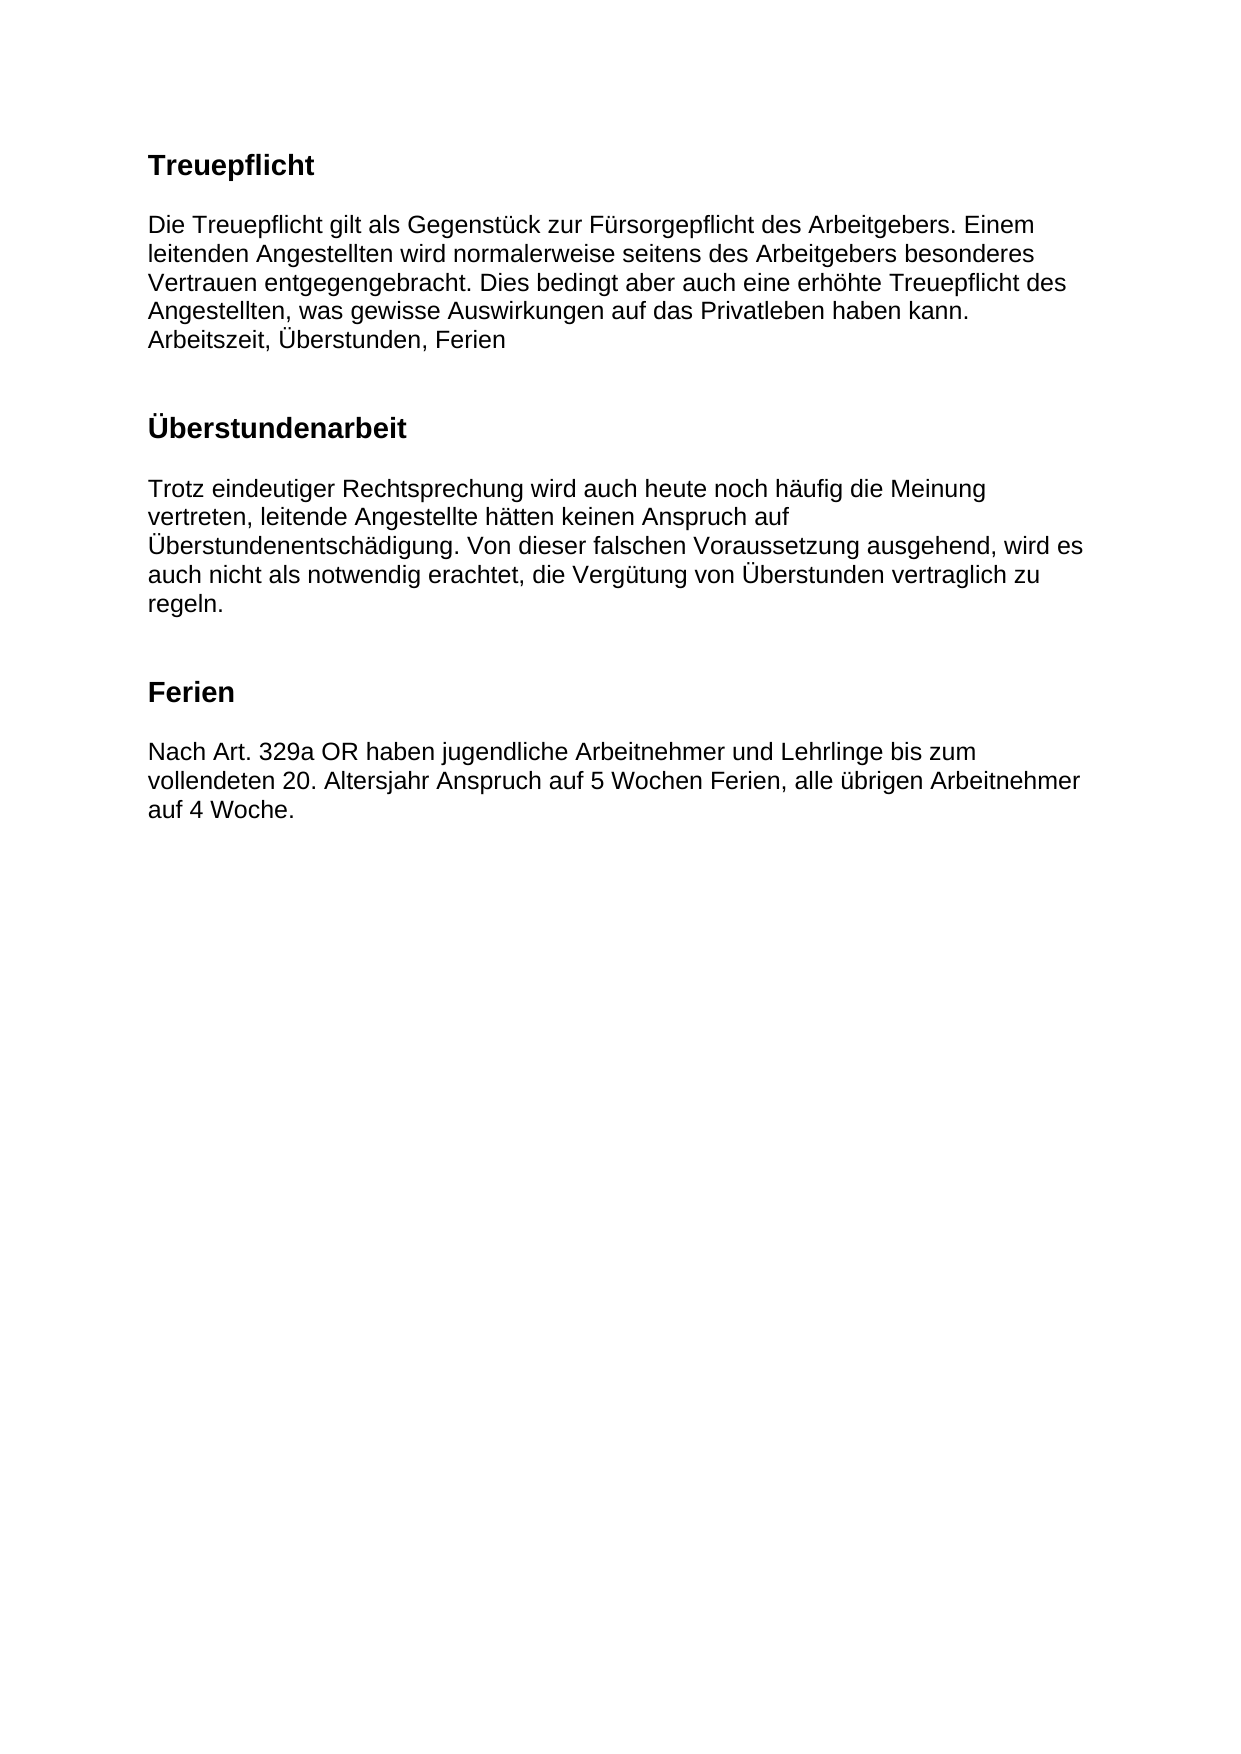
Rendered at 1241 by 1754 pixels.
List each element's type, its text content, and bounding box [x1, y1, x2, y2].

subtitle Überstundenarbeit [148, 411, 1092, 445]
text Trotz eindeutiger Rechtsprechung wird auch heute noch häufig die Meinung vertreten, leitende Angestellte hätten keinen Anspruch auf Überstundenentschädigung. Von dieser falschen Voraussetzung ausgehend, wird es auch nicht als notwendig erachtet, die Vergütung von Überstunden vertraglich zu regeln. [148, 473, 1092, 617]
text Arbeitszeit, Überstunden, Ferien [148, 325, 1092, 354]
text Die Treuepflicht gilt als Gegenstück zur Fürsorgepflicht des Arbeitgebers. Einem leitenden Angestellten wird normalerweise seitens des Arbeitgebers besonderes Vertrauen entgegengebracht. Dies bedingt aber auch eine erhöhte Treuepflicht des Angestellten, was gewisse Auswirkungen auf das Privatleben haben kann. [148, 210, 1092, 325]
subtitle Ferien [148, 675, 1092, 708]
subtitle Treuepflicht [148, 148, 1092, 181]
text Nach Art. 329a OR haben jugendliche Arbeitnehmer und Lehrlinge bis zum vollendeten 20. Altersjahr Anspruch auf 5 Wochen Ferien, alle übrigen Arbeitnehmer auf 4 Woche. [148, 737, 1092, 823]
